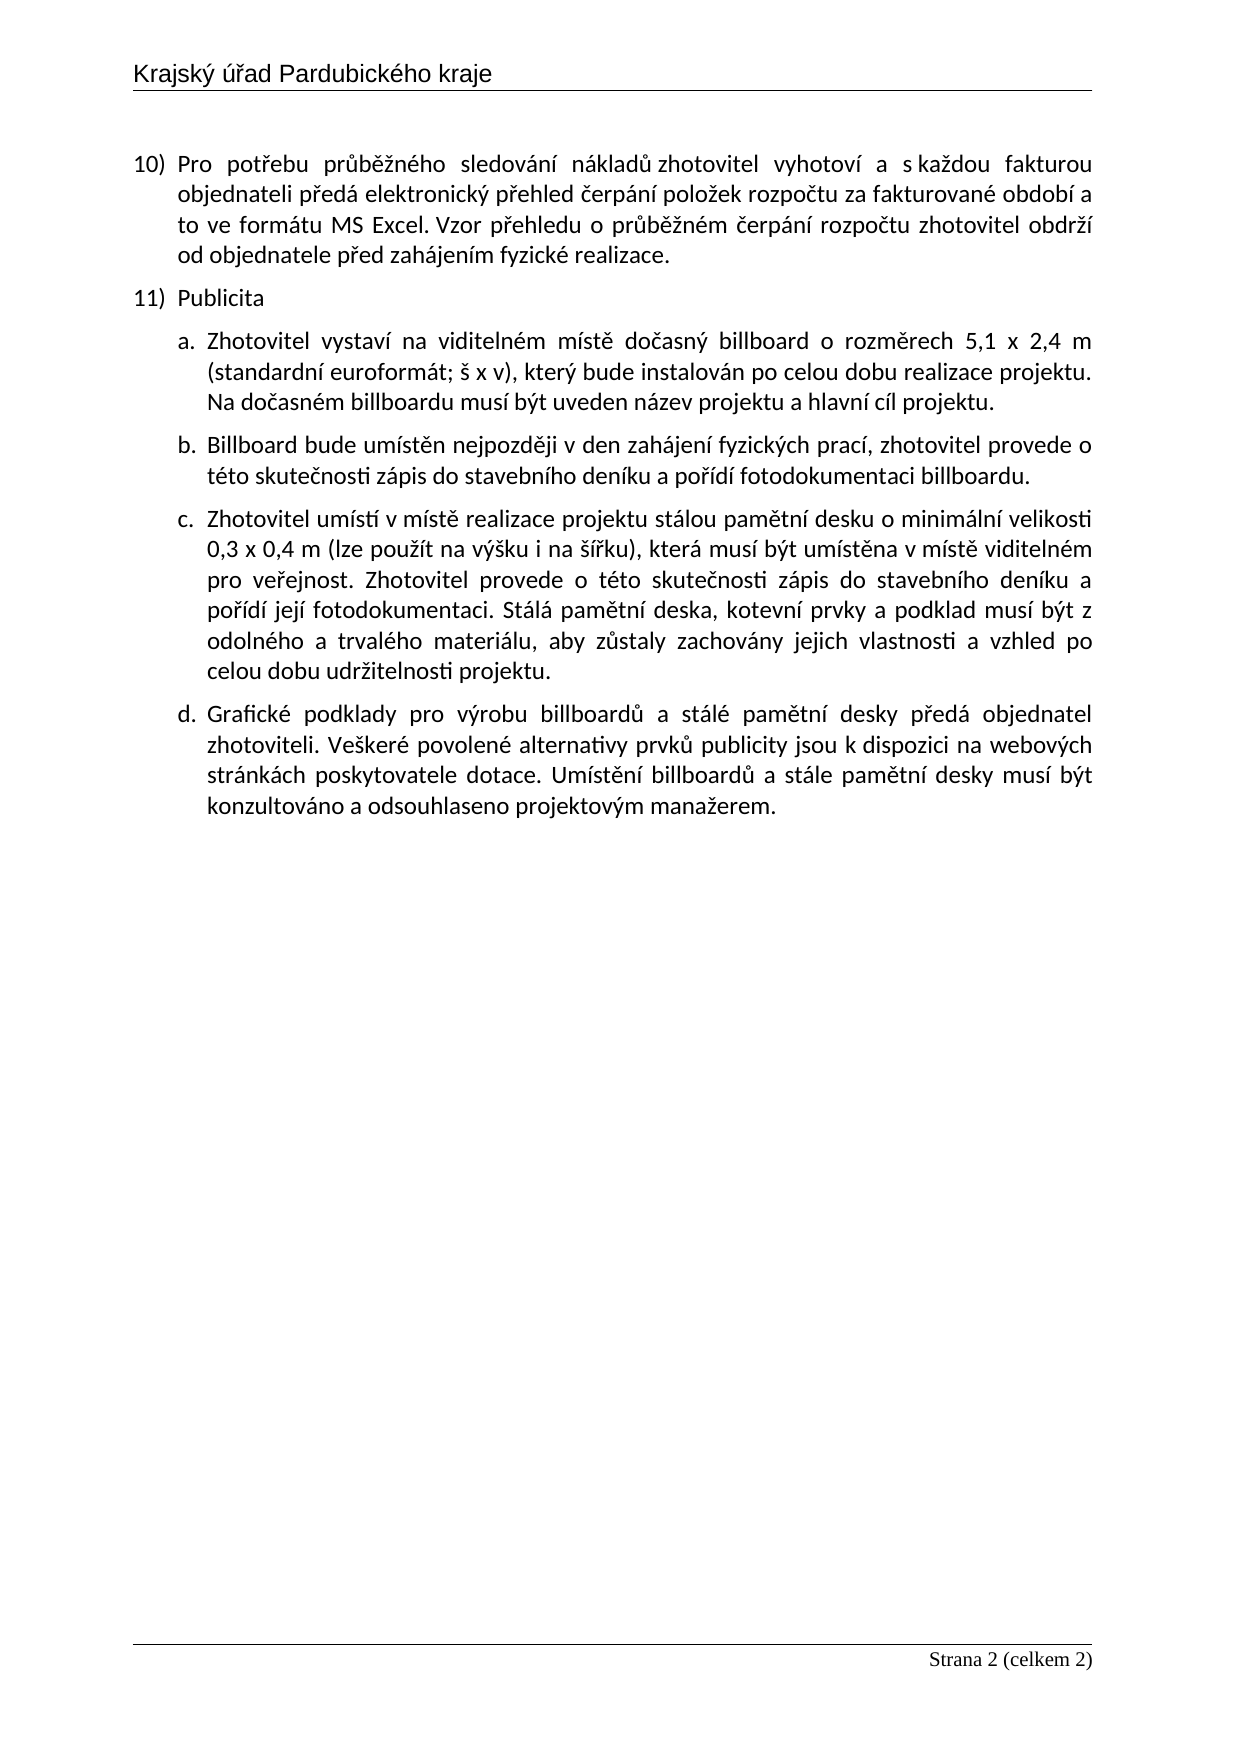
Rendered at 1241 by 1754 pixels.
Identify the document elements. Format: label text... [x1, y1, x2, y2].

list Billboard bude umístěn nejpozději v den zahájení fyzických prací, zhotovitel provede o této skutečnosti zápis do stavebního deníku a pořídí fotodokumentaci billboardu. [177, 429, 1092, 490]
list Zhotovitel vystaví na viditelném místě dočasný billboard o rozměrech 5,1 x 2,4 m (standardní euroformát; š x v), který bude instalován po celou dobu realizace projektu. Na dočasném billboardu musí být uveden název projektu a hlavní cíl projektu. [177, 325, 1092, 417]
list Zhotovitel umístí v místě realizace projektu stálou pamětní desku o minimální velikosti 0,3 x 0,4 m (lze použít na výšku i na šířku), která musí být umístěna v místě viditelném pro veřejnost. Zhotovitel provede o této skutečnosti zápis do stavebního deníku a pořídí její fotodokumentaci. Stálá pamětní deska, kotevní prvky a podklad musí být z odolného a trvalého materiálu, aby zůstaly zachovány jejich vlastnosti a vzhled po celou dobu udržitelnosti projektu. [177, 503, 1092, 686]
list Publicita [133, 282, 1092, 313]
list Grafické podklady pro výrobu billboardů a stálé pamětní desky předá objednatel zhotoviteli. Veškeré povolené alternativy prvků publicity jsou k dispozici na webových stránkách poskytovatele dotace. Umístění billboardů a stále pamětní desky musí být konzultováno a odsouhlaseno projektovým manažerem. [177, 698, 1092, 821]
list Pro potřebu průběžného sledování nákladů zhotovitel vyhotoví a s každou fakturou objednateli předá elektronický přehled čerpání položek rozpočtu za fakturované období a to ve formátu MS Excel. Vzor přehledu o průběžném čerpání rozpočtu zhotovitel obdrží od objednatele před zahájením fyzické realizace. [133, 148, 1092, 270]
